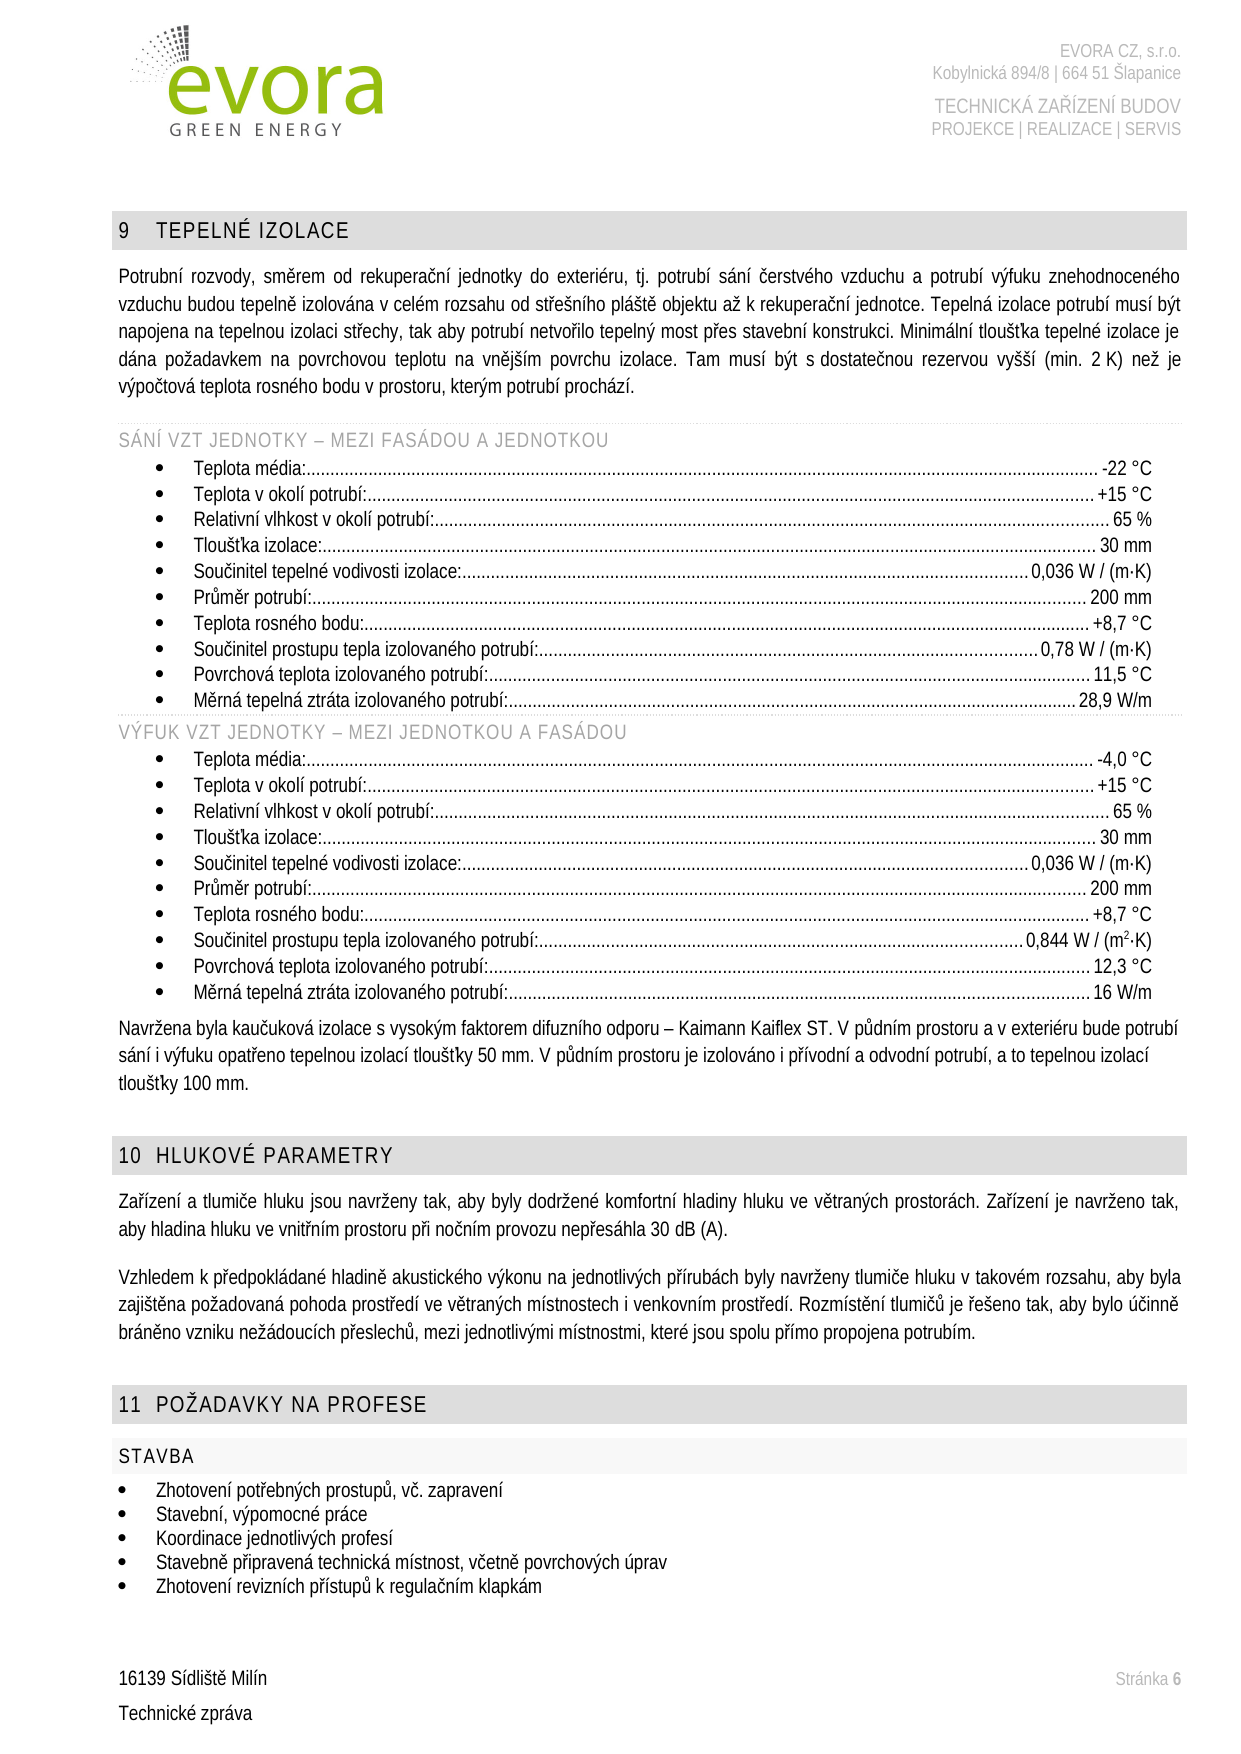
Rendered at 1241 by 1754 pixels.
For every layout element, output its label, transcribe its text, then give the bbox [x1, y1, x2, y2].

list Teplota média: -22 °C [156, 456, 1181, 479]
list Součinitel prostupu tepla izolovaného potrubí: 0,78 W / (m·K) [156, 636, 1181, 660]
list Tloušťka izolace: 30 mm [156, 533, 1181, 557]
list Teplota média: -4,0 °C [156, 747, 1181, 771]
list Koordinace jednotlivých profesí [118, 1526, 1181, 1550]
subtitle Požadavky na profese [118, 1391, 1181, 1417]
subtitle Výfuk vzt jednotky – mezi jednotkou a fasádou [118, 714, 1181, 744]
text Vzhledem k předpokládané hladině akustického výkonu na jednotlivých přírubách byly navrženy tlumiče hluku v takovém rozsahu, aby byla zajištěna požadovaná pohoda prostředí ve větraných místnostech i venkovním prostředí. Rozmístění tlumičů je řešeno tak, aby bylo účinně bráněno vzniku nežádoucích přeslechů, mezi jednotlivými místnostmi, které jsou spolu přímo propojena potrubím. [118, 1265, 1181, 1344]
list Součinitel prostupu tepla izolovaného potrubí: 0,844 W / (m2·K) [156, 928, 1181, 952]
list Stavební, výpomocné práce [118, 1502, 1181, 1526]
list Teplota v okolí potrubí: +15 °C [156, 481, 1181, 505]
text Zařízení a tlumiče hluku jsou navrženy tak, aby byly dodržené komfortní hladiny hluku ve větraných prostorách. Zařízení je navrženo tak, aby hladina hluku ve vnitřním prostoru při nočním provozu nepřesáhla 30 dB (A). [118, 1189, 1181, 1241]
list Teplota rosného bodu: +8,7 °C [156, 611, 1181, 634]
text Navržena byla kaučuková izolace s vysokým faktorem difuzního odporu – Kaimann Kaiflex ST. V půdním prostoru a v exteriéru bude potrubí sání i výfuku opatřeno tepelnou izolací tloušťky 50 mm. V půdním prostoru je izolováno i přívodní a odvodní potrubí, a to tepelnou izolací tloušťky 100 mm. [118, 1016, 1181, 1095]
list Teplota rosného bodu: +8,7 °C [156, 902, 1181, 926]
list Zhotovení revizních přístupů k regulačním klapkám [118, 1574, 1181, 1598]
list Tloušťka izolace: 30 mm [156, 825, 1181, 849]
picture [118, 12, 401, 146]
text Potrubní rozvody, směrem od rekuperační jednotky do exteriéru, tj. potrubí sání čerstvého vzduchu a potrubí výfuku znehodnoceného vzduchu budou tepelně izolována v celém rozsahu od střešního pláště objektu až k rekuperační jednotce. Tepelná izolace potrubí musí být napojena na tepelnou izolaci střechy, tak aby potrubí netvořilo tepelný most přes stavební konstrukci. Minimální tloušťka tepelné izolace je dána požadavkem na povrchovou teplotu na vnějším povrchu izolace. Tam musí být s dostatečnou rezervou vyšší (min. 2 K) než je výpočtová teplota rosného bodu v prostoru, kterým potrubí prochází. [118, 264, 1181, 398]
list Měrná tepelná ztráta izolovaného potrubí: 28,9 W/m [156, 688, 1181, 712]
list Povrchová teplota izolovaného potrubí: 12,3 °C [156, 954, 1181, 978]
list Relativní vlhkost v okolí potrubí: 65 % [156, 507, 1181, 531]
list Teplota v okolí potrubí: +15 °C [156, 773, 1181, 797]
subtitle Sání VZT jednotky – mezi fasádou a jednotkou [118, 422, 1181, 452]
list Součinitel tepelné vodivosti izolace: 0,036 W / (m·K) [156, 851, 1181, 874]
subtitle Hlukové parametry [118, 1142, 1181, 1168]
list Měrná tepelná ztráta izolovaného potrubí: 16 W/m [156, 980, 1181, 1004]
list Zhotovení potřebných prostupů, vč. zapravení [118, 1478, 1181, 1502]
list Stavebně připravená technická místnost, včetně povrchových úprav [118, 1550, 1181, 1574]
list Relativní vlhkost v okolí potrubí: 65 % [156, 799, 1181, 823]
subtitle Tepelné izolace [118, 217, 1181, 243]
list Průměr potrubí: 200 mm [156, 585, 1181, 609]
subtitle Stavba [118, 1444, 1181, 1468]
list Součinitel tepelné vodivosti izolace: 0,036 W / (m·K) [156, 559, 1181, 583]
list Povrchová teplota izolovaného potrubí: 11,5 °C [156, 662, 1181, 686]
list Průměr potrubí: 200 mm [156, 876, 1181, 900]
